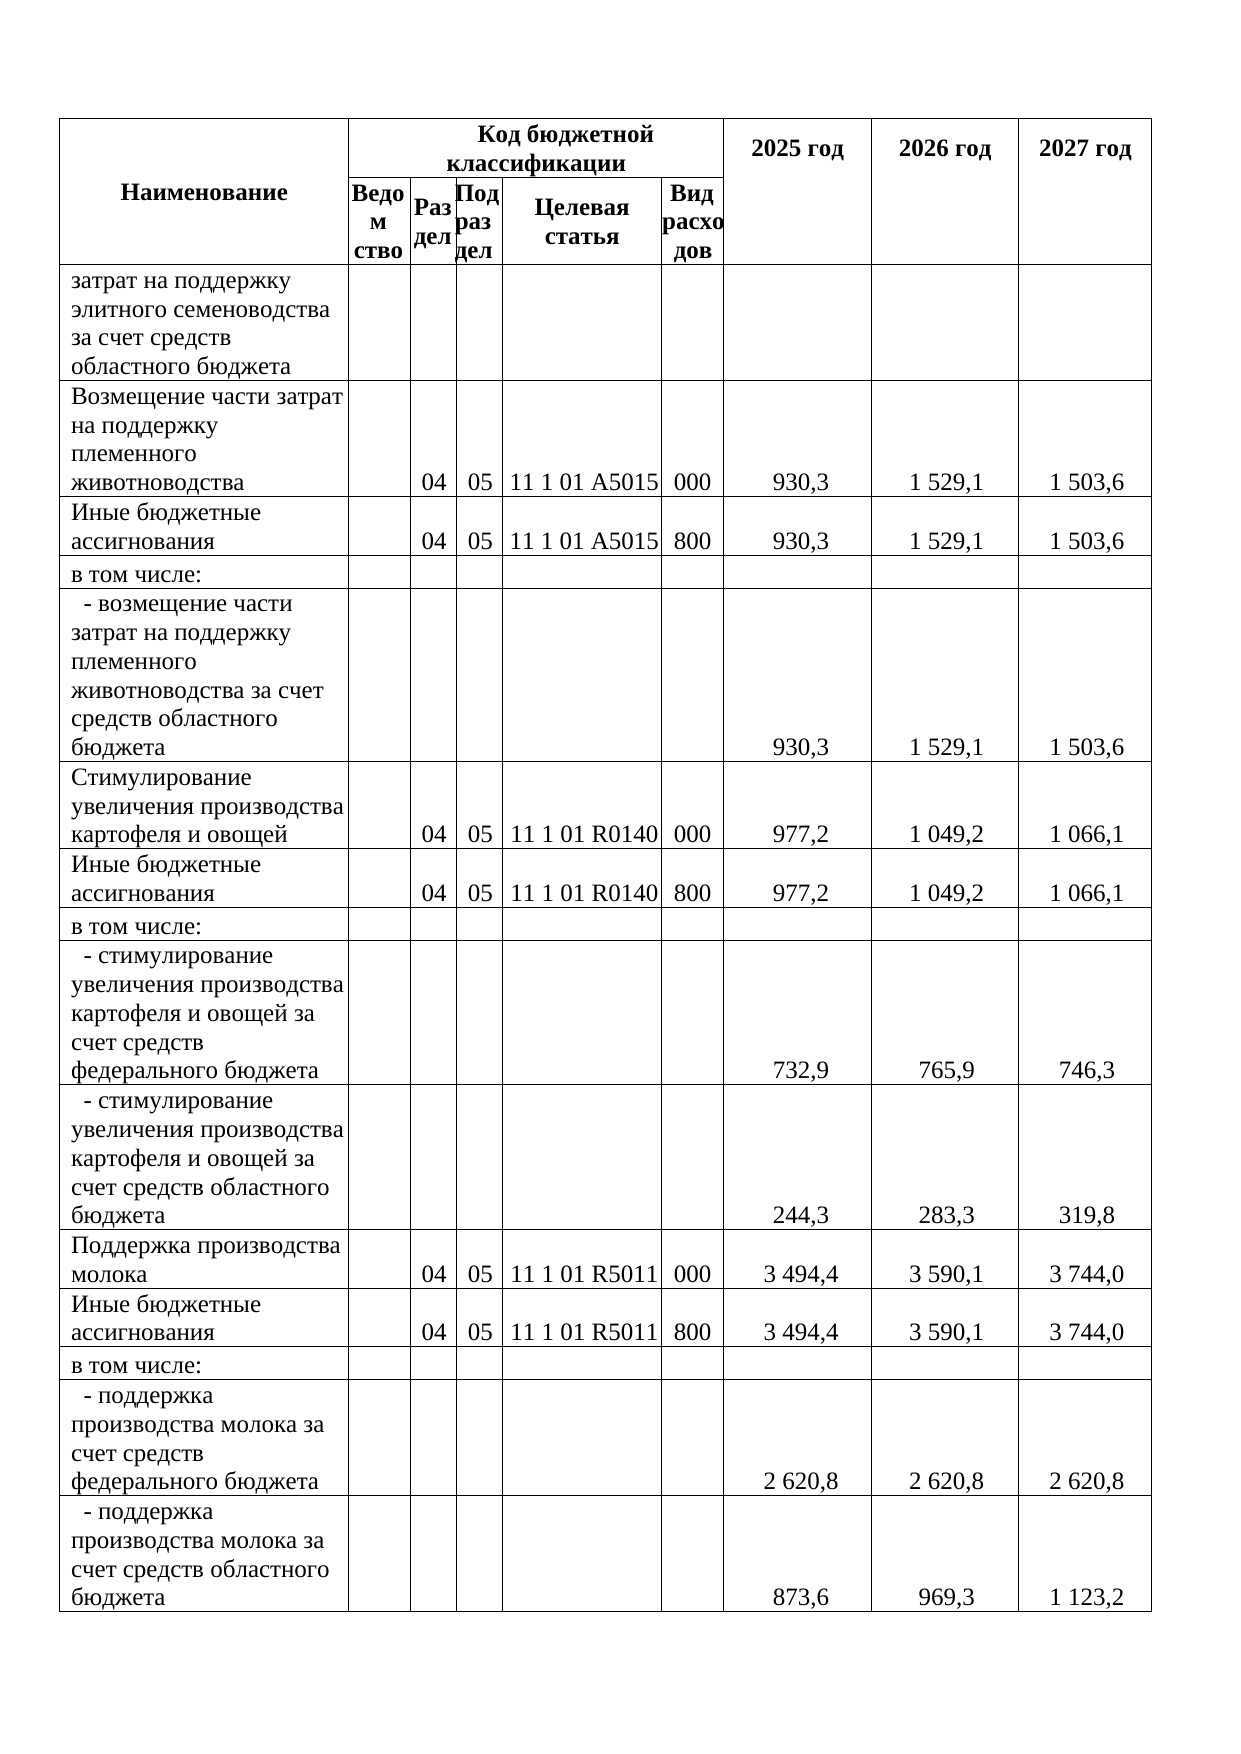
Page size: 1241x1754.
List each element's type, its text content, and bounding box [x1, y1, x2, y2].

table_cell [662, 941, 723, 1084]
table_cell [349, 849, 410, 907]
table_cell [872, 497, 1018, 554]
table_cell Под раз дел [457, 178, 502, 264]
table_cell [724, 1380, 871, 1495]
table_cell Раз дел [411, 178, 456, 264]
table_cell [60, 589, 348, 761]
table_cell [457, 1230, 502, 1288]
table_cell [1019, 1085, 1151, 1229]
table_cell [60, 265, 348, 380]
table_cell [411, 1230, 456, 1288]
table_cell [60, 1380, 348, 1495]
table_cell [724, 177, 871, 264]
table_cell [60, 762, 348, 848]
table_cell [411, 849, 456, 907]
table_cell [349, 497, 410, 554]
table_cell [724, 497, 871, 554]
table_cell [1019, 177, 1151, 264]
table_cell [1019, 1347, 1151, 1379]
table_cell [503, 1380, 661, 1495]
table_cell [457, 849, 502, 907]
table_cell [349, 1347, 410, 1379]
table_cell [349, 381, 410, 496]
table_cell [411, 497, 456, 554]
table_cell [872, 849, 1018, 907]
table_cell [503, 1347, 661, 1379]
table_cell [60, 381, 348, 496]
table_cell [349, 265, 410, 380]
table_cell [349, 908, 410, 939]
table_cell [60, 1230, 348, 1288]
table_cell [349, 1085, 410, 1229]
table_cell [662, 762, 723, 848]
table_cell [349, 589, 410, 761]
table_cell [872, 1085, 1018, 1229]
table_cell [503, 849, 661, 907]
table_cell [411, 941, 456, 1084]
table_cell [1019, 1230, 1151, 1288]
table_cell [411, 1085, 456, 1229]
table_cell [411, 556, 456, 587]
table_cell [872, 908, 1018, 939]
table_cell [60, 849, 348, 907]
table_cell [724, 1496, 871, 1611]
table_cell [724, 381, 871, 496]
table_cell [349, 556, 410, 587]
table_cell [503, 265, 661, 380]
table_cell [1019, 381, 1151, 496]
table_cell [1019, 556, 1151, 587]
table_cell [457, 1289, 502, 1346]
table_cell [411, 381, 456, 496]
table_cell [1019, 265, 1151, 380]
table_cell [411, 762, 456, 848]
table_cell [872, 177, 1018, 264]
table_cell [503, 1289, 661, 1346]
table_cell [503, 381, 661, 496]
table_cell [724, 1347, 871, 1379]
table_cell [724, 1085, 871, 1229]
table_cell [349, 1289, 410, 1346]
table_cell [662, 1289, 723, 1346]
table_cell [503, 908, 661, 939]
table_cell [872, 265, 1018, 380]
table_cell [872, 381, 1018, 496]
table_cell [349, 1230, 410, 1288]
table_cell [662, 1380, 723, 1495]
table_header 2027 год [1019, 119, 1151, 177]
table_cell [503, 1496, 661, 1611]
table_cell Вид расходов [662, 178, 723, 264]
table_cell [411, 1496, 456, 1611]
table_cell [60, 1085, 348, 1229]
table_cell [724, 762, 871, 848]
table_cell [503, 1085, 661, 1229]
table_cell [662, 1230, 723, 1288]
table_header 2025 год [724, 119, 871, 177]
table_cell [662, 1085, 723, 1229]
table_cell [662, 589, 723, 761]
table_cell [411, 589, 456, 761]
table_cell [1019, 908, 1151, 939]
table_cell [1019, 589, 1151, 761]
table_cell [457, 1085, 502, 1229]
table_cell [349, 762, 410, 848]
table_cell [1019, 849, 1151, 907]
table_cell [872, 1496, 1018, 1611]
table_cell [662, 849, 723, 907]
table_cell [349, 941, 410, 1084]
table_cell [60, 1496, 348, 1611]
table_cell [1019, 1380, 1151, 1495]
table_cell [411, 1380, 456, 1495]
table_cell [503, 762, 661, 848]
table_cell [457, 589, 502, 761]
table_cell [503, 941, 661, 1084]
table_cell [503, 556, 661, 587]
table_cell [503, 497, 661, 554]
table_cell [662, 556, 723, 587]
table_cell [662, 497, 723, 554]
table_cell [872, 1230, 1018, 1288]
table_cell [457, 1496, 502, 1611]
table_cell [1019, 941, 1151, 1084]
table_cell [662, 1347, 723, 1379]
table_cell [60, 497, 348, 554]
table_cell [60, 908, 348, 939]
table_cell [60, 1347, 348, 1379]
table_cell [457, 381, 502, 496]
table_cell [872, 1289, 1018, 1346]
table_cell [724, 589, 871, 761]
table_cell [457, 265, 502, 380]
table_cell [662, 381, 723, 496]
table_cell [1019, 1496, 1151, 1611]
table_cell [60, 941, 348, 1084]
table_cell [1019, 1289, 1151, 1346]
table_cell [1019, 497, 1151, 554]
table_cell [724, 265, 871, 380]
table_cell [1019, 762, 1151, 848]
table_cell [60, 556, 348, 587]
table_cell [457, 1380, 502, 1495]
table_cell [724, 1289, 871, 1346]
table_cell Целевая статья [503, 178, 661, 264]
table_header Код бюджетной классификации [349, 119, 723, 177]
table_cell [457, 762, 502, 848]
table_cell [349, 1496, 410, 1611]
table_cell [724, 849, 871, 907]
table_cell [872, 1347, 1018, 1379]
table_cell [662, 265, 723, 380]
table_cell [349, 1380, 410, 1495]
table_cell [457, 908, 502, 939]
table_header Наименование [60, 119, 348, 264]
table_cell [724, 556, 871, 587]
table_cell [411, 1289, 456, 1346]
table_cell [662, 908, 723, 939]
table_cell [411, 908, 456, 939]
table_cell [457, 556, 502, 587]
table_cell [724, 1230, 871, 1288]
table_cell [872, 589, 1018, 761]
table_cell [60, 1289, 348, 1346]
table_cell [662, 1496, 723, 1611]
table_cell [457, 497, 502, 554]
table_header 2026 год [872, 119, 1018, 177]
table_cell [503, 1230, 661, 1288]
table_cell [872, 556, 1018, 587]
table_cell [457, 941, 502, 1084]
table_cell Ведом ство [349, 178, 410, 264]
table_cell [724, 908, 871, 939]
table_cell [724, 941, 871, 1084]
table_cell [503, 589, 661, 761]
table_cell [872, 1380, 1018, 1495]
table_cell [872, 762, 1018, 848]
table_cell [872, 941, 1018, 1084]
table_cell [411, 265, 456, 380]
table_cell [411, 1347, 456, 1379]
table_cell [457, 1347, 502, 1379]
